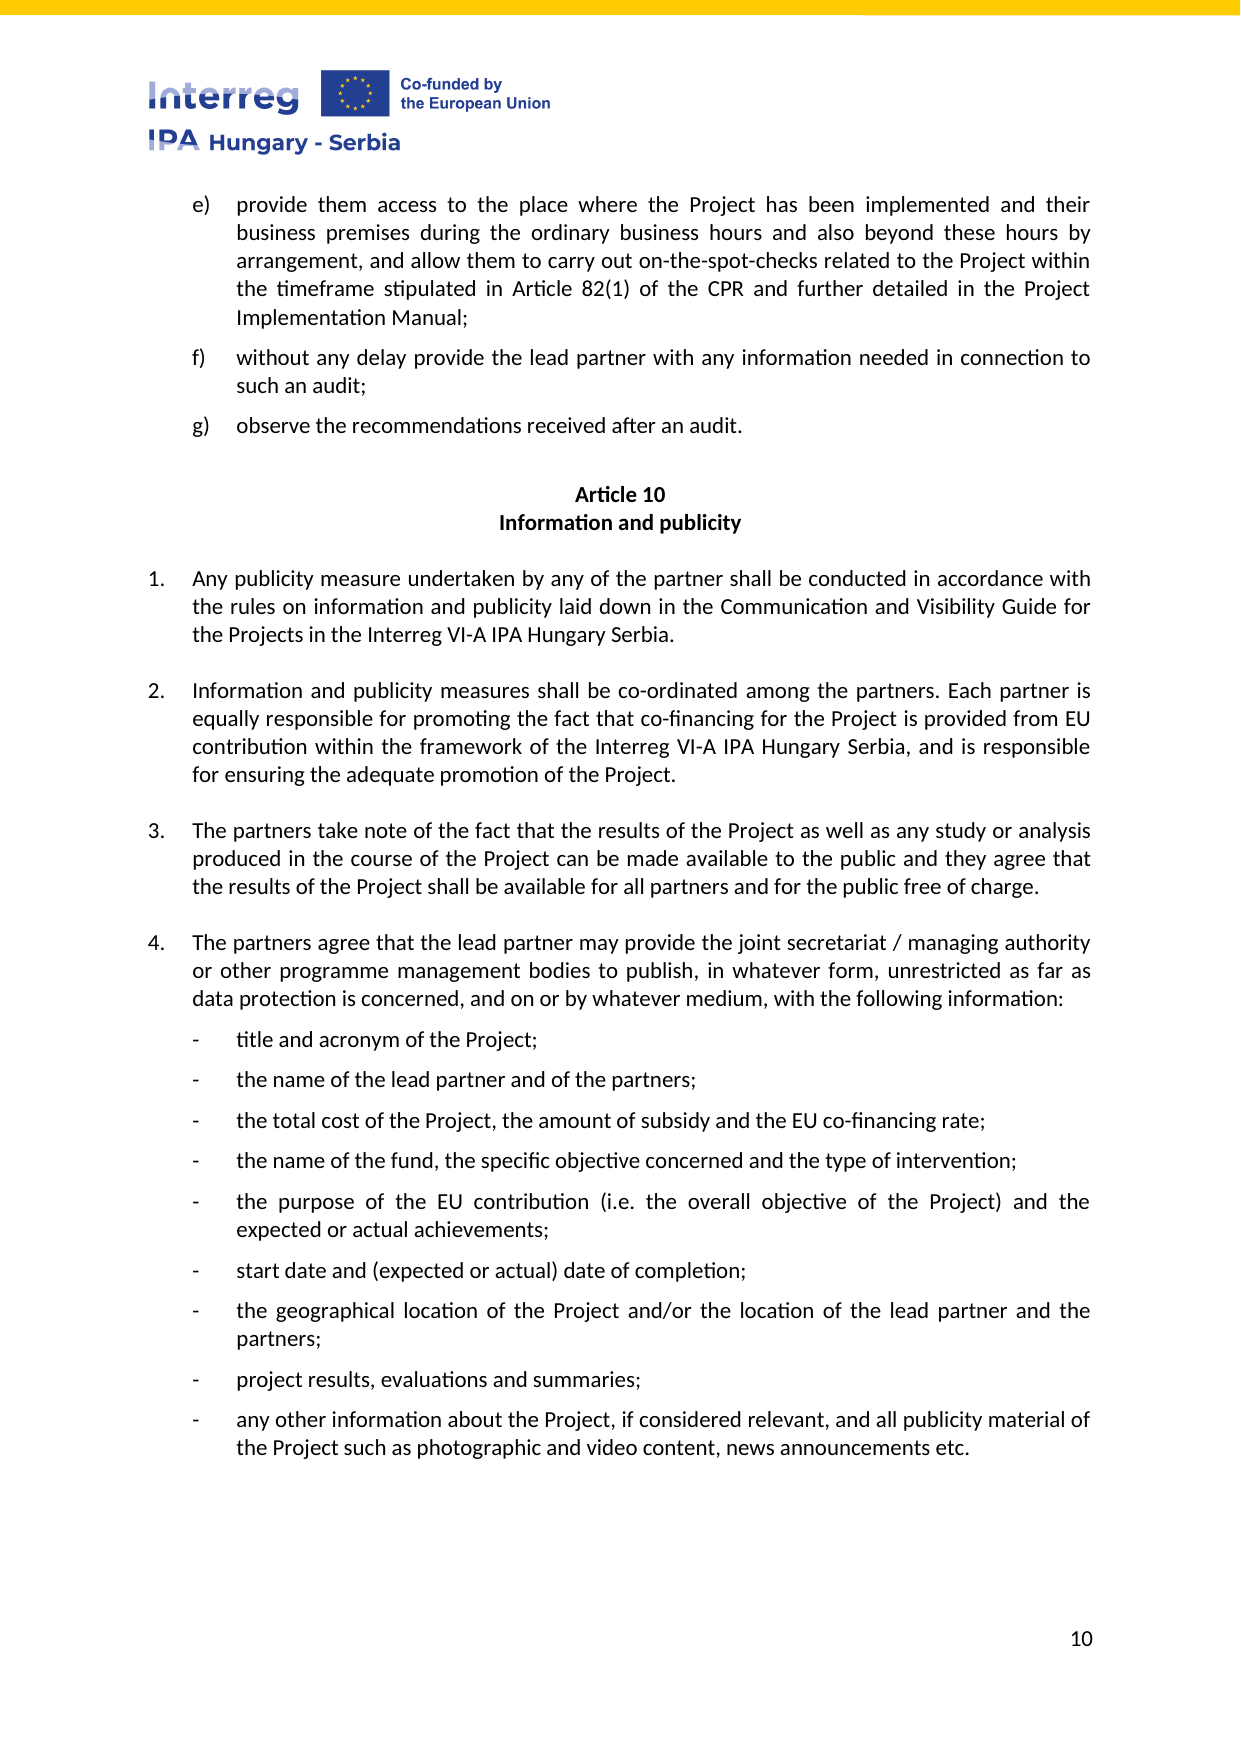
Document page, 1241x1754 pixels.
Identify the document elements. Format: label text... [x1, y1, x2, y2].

text - start date and (expected or actual) date of completion; [192, 1256, 1093, 1284]
list The partners take note of the fact that the results of the Project as well as any study or analysis produced in the course of the Project can be made available to the public and they agree that the results of the Project shall be available for all partners and for the public free of charge. [148, 816, 1093, 901]
text Article 10 [148, 480, 1093, 508]
text - the name of the fund, the specific objective concerned and the type of intervention; [192, 1147, 1093, 1175]
text - the geographical location of the Project and/or the location of the lead partner and the partners; [192, 1296, 1093, 1352]
text - the purpose of the EU contribution (i.e. the overall objective of the Project) and the expected or actual achievements; [192, 1187, 1093, 1243]
list without any delay provide the lead partner with any information needed in connection to such an audit; [192, 343, 1093, 399]
text - project results, evaluations and summaries; [192, 1365, 1093, 1393]
list observe the recommendations received after an audit. [192, 412, 1093, 440]
text - the name of the lead partner and of the partners; [192, 1066, 1093, 1094]
text - the total cost of the Project, the amount of subsidy and the EU co-financing rate; [192, 1106, 1093, 1134]
picture [154, 63, 549, 157]
text - title and acronym of the Project; [192, 1025, 1093, 1053]
text - any other information about the Project, if considered relevant, and all publicity material of the Project such as photographic and video content, news announcements etc. [192, 1405, 1093, 1461]
text Information and publicity [148, 508, 1093, 536]
list Information and publicity measures shall be co-ordinated among the partners. Each partner is equally responsible for promoting the fact that co-financing for the Project is provided from EU contribution within the framework of the Interreg VI-A IPA Hungary Serbia, and is responsible for ensuring the adequate promotion of the Project. [148, 676, 1093, 788]
list provide them access to the place where the Project has been implemented and their business premises during the ordinary business hours and also beyond these hours by arrangement, and allow them to carry out on-the-spot-checks related to the Project within the timeframe stipulated in Article 82(1) of the CPR and further detailed in the Project Implementation Manual; [192, 191, 1093, 331]
list The partners agree that the lead partner may provide the joint secretariat / managing authority or other programme management bodies to publish, in whatever form, unrestricted as far as data protection is concerned, and on or by whatever medium, with the following information: [148, 928, 1093, 1013]
list Any publicity measure undertaken by any of the partner shall be conducted in accordance with the rules on information and publicity laid down in the Communication and Visibility Guide for the Projects in the Interreg VI-A IPA Hungary Serbia. [148, 564, 1093, 648]
